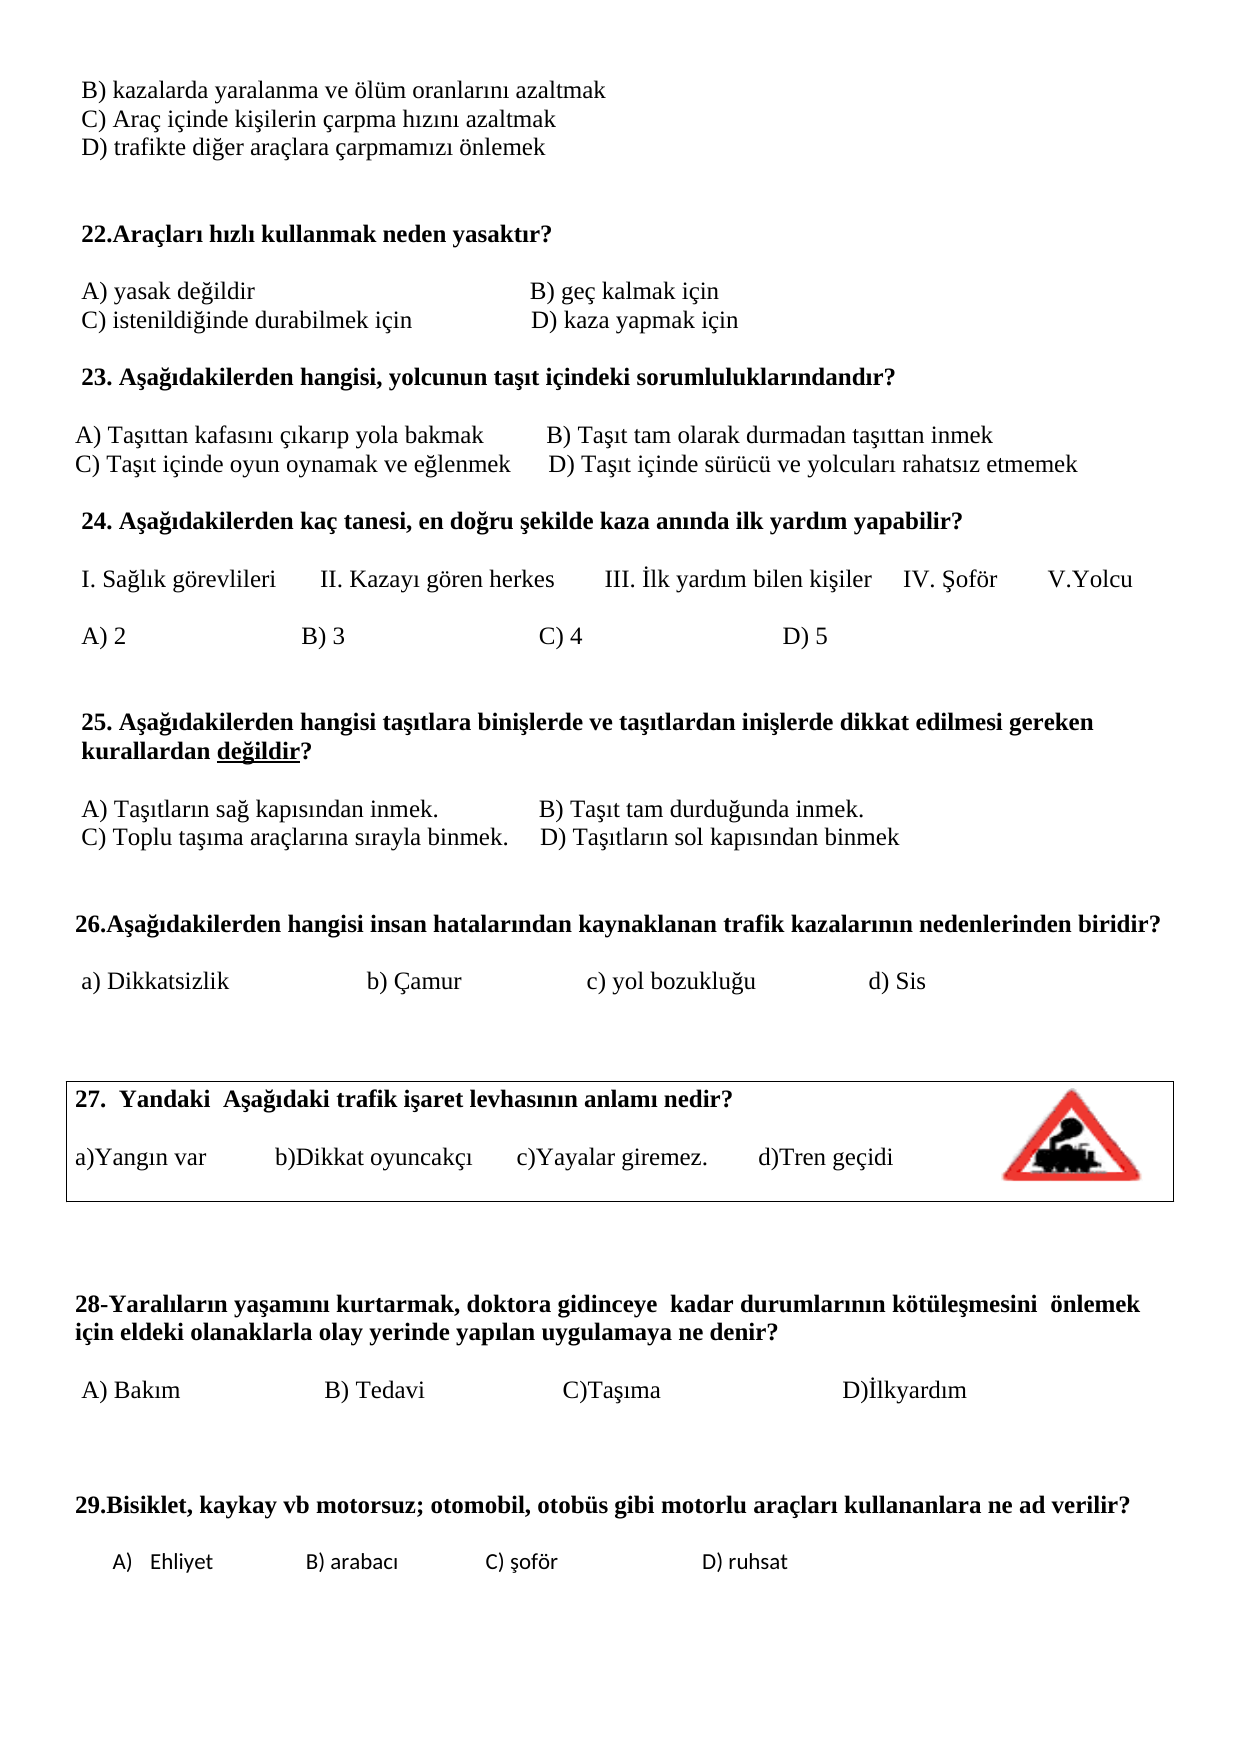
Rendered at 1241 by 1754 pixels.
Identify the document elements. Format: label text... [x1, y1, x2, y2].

text 27. Yandaki Aşağıdaki trafik işaret levhasının anlamı nedir? [67, 1082, 1173, 1113]
text I. Sağlık görevlileri II. Kazayı gören herkes III. İlk yardım bilen kişiler IV. Şoför V.Yolcu [81, 564, 1165, 592]
text B) kazalarda yaralanma ve ölüm oranlarını azaltmak [81, 75, 1165, 104]
text A) Taşıtların sağ kapısından inmek. B) Taşıt tam durduğunda inmek. [81, 794, 1165, 822]
text C) Araç içinde kişilerin çarpma hızını azaltmak [81, 104, 1165, 132]
text a)Yangın var b)Dikkat oyuncakçı c)Yayalar giremez. d)Tren geçidi [75, 1142, 1165, 1171]
text C) Toplu taşıma araçlarına sırayla binmek. D) Taşıtların sol kapısından binmek [81, 822, 1165, 851]
picture [1000, 1113, 1143, 1142]
text 25. Aşağıdakilerden hangisi taşıtlara binişlerde ve taşıtlardan inişlerde dikkat edilmesi gereken kurallardan değildir? [81, 707, 1165, 765]
text D) trafikte diğer araçlara çarpmamızı önlemek [81, 132, 1165, 161]
picture [1000, 1171, 1143, 1184]
text C) Taşıt içinde oyun oynamak ve eğlenmek D) Taşıt içinde sürücü ve yolcuları rahatsız etmemek [75, 449, 1165, 477]
text 22.Araçları hızlı kullanmak neden yasaktır? [81, 219, 1165, 247]
text 28-Yaralıların yaşamını kurtarmak, doktora gidinceye kadar durumlarının kötüleşmesini önlemek için eldeki olanaklarla olay yerinde yapılan uygulamaya ne denir? [75, 1289, 1165, 1346]
text 29.Bisiklet, kaykay vb motorsuz; otomobil, otobüs gibi motorlu araçları kullananlara ne ad verilir? [75, 1490, 1165, 1519]
text C) istenildiğinde durabilmek için D) kaza yapmak için [81, 305, 1165, 334]
text 26.Aşağıdakilerden hangisi insan hatalarından kaynaklanan trafik kazalarının nedenlerinden biridir? [75, 909, 1165, 937]
text A) yasak değildir B) geç kalmak için [81, 276, 1165, 305]
list Ehliyet B) arabacı C) şoför D) ruhsat [112, 1547, 1165, 1576]
text A) Taşıttan kafasını çıkarıp yola bakmak B) Taşıt tam olarak durmadan taşıttan inmek [75, 420, 1165, 449]
text A) Bakım B) Tedavi C)Taşıma D)İlkyardım [75, 1375, 1165, 1404]
text 23. Aşağıdakilerden hangisi, yolcunun taşıt içindeki sorumluluklarındandır? [81, 362, 1165, 391]
text a) Dikkatsizlik b) Çamur c) yol bozukluğu d) Sis [75, 966, 1165, 995]
text A) 2 B) 3 C) 4 D) 5 [81, 621, 1165, 650]
text 24. Aşağıdakilerden kaç tanesi, en doğru şekilde kaza anında ilk yardım yapabilir? [81, 506, 1165, 535]
